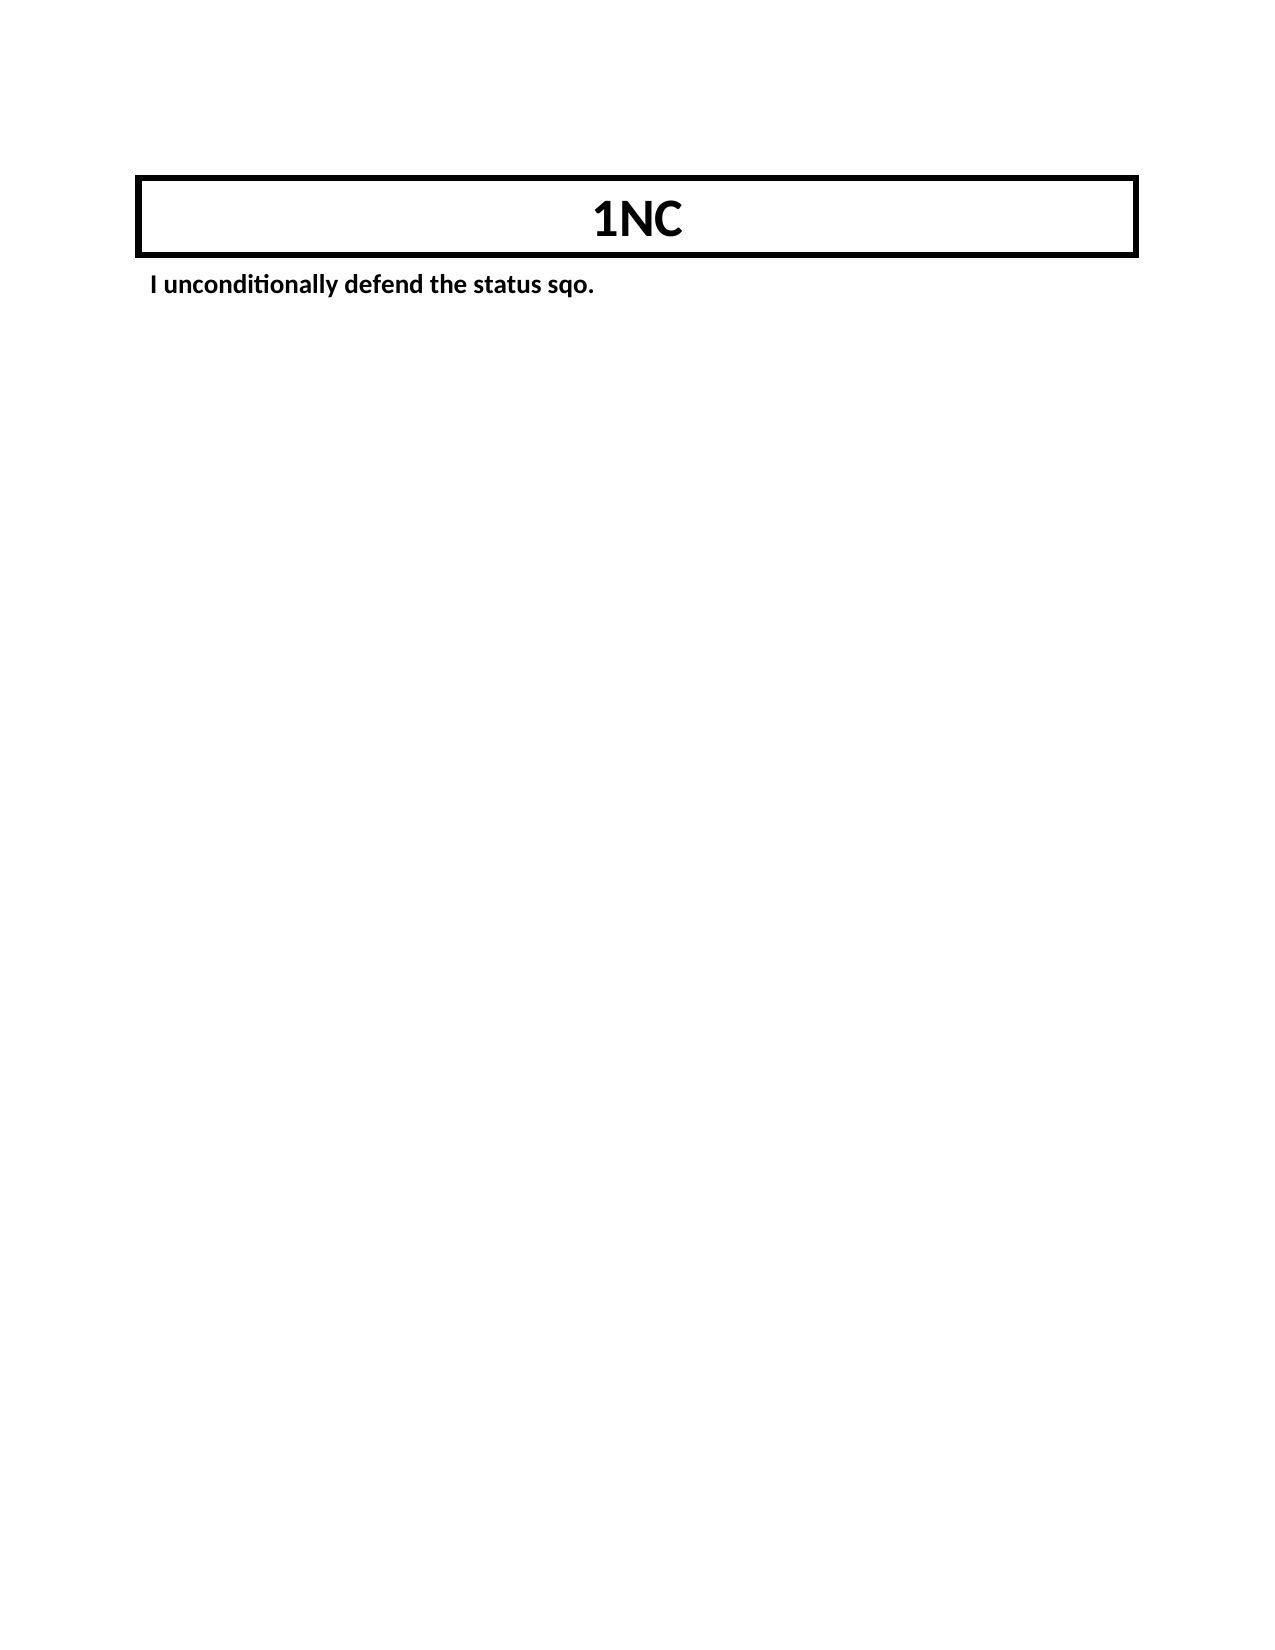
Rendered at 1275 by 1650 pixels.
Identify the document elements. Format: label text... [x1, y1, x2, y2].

subtitle I unconditionally defend the status sqo. [150, 267, 1125, 300]
subtitle 1NC [142, 181, 1133, 252]
